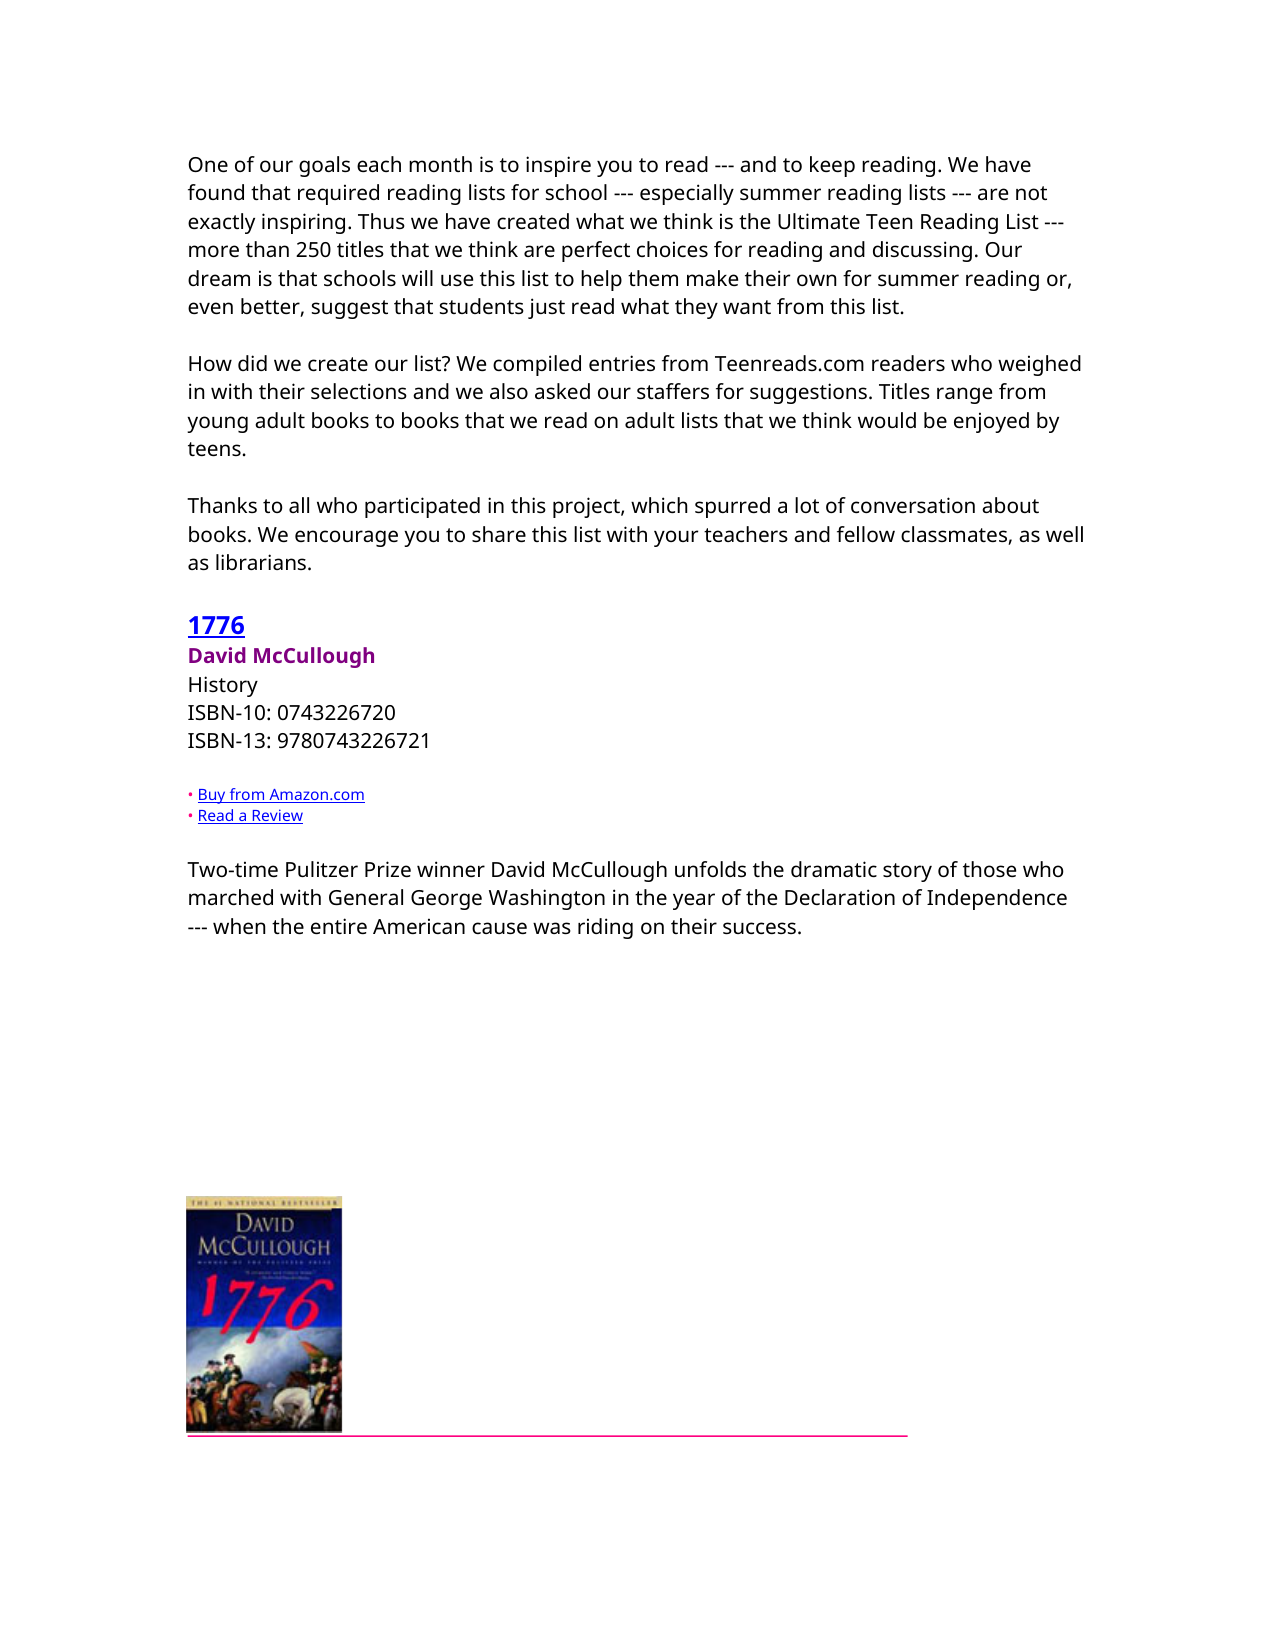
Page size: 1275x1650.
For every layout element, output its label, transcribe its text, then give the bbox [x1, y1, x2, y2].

picture [186, 1196, 343, 1433]
text One of our goals each month is to inspire you to read --- and to keep reading. We have found that required reading lists for school --- especially summer reading lists --- are not exactly inspiring. Thus we have created what we think is the Ultimate Teen Reading List --- more than 250 titles that we think are perfect choices for reading and discussing. Our dream is that schools will use this list to help them make their own for summer reading or, even better, suggest that students just read what they want from this list. How did we create our list? We compiled entries from Teenreads.com readers who weighed in with their selections and we also asked our staffers for suggestions. Titles range from young adult books to books that we read on adult lists that we think would be enjoyed by teens. Thanks to all who participated in this project, which spurred a lot of conversation about books. We encourage you to share this list with your teachers and fellow classmates, as well as librarians. [187, 150, 1087, 577]
table_cell [186, 1434, 1095, 1466]
table_header 1776 David McCullough History ISBN-10: 0743226720 ISBN-13: 9780743226721 • Buy from Amazon.com • Read a Review Two-time Pulitzer Prize winner David McCullough unfolds the dramatic story of those who marched with General George Washington in the year of the Declaration of Independence --- when the entire American cause was riding on their success. [186, 606, 1095, 1434]
